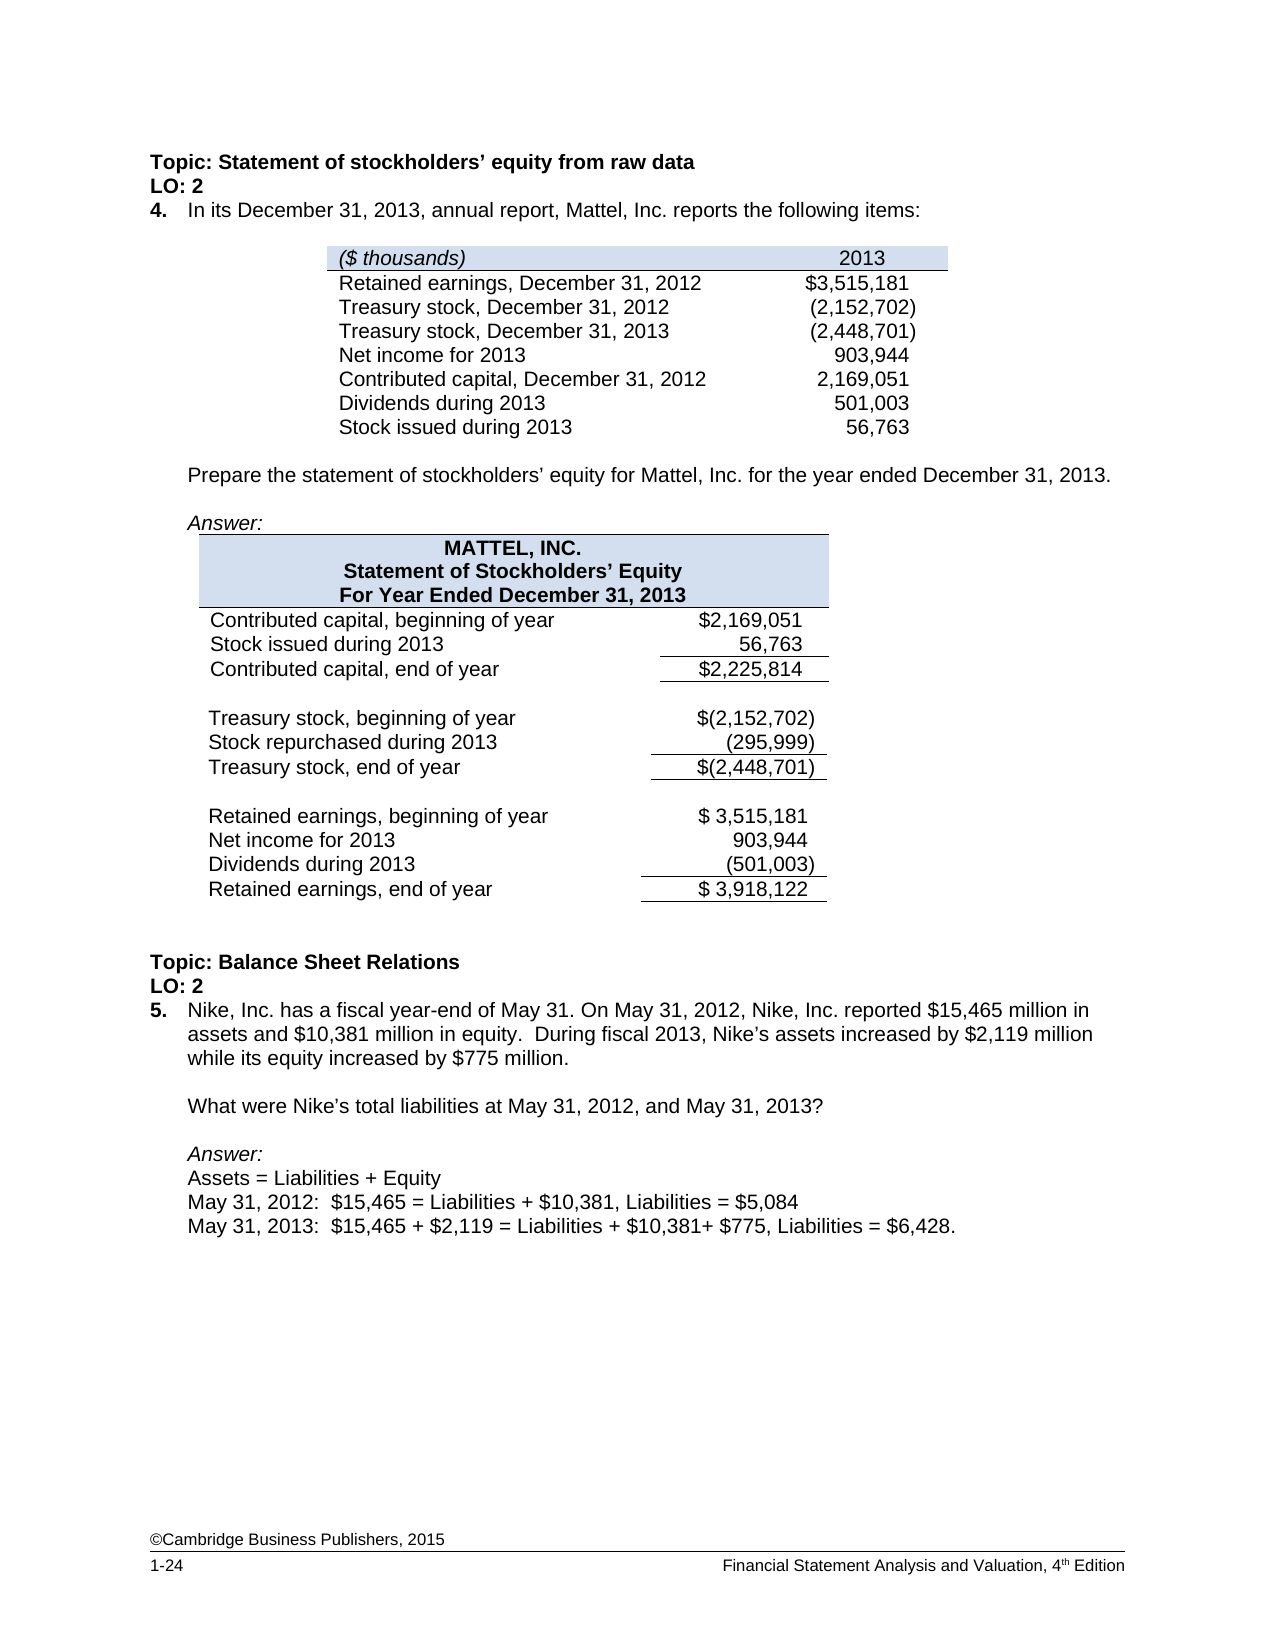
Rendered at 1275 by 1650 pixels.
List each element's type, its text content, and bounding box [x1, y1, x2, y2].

table_cell $(2,448,701) [651, 755, 827, 779]
text Assets = Liabilities + Equity [187, 1166, 1125, 1189]
table_cell Dividends during 2013 [180, 852, 641, 876]
table_cell Contributed capital, December 31, 2012 [327, 367, 742, 391]
table_cell Net income for 2013 [327, 343, 742, 367]
table_cell Stock repurchased during 2013 [189, 730, 651, 754]
table_cell $3,515,181 [742, 271, 948, 295]
text What were Nike’s total liabilities at May 31, 2012, and May 31, 2013? [187, 1094, 1125, 1118]
text 4. In its December 31, 2013, annual report, Mattel, Inc. reports the following items: [150, 198, 1125, 222]
table_cell 903,944 [641, 828, 827, 852]
table_cell 903,944 [742, 343, 948, 367]
text LO: 2 [150, 174, 1125, 198]
table_header 2013 [742, 246, 948, 270]
table_cell Contributed capital, end of year [199, 656, 660, 681]
text LO: 2 [150, 974, 1125, 998]
table_cell (2,152,702) [742, 295, 948, 319]
table_cell $2,169,051 [660, 608, 829, 632]
table_header Retained earnings, beginning of year [180, 804, 641, 828]
text May 31, 2013: $15,465 + $2,119 = Liabilities + $10,381+ $775, Liabilities = $6,428. [187, 1213, 1125, 1237]
table_header $ 3,515,181 [641, 804, 827, 828]
text Answer: [187, 1142, 1125, 1166]
table_cell (501,003) [641, 852, 827, 876]
table_cell 56,763 [660, 632, 829, 656]
text 5. Nike, Inc. has a fiscal year-end of May 31. On May 31, 2012, Nike, Inc. reported $15,465 million in assets and $10,381 million in equity. During fiscal 2013, Nike’s assets increased by $2,119 million while its equity increased by $775 million. [150, 998, 1125, 1070]
table_cell $2,225,814 [660, 657, 829, 681]
table_cell (2,448,701) [742, 319, 948, 343]
table_cell Dividends during 2013 [327, 391, 742, 414]
table_cell Stock issued during 2013 [327, 415, 742, 438]
table_cell $ 3,918,122 [641, 877, 827, 901]
table_header $(2,152,702) [651, 706, 827, 730]
table_cell Stock issued during 2013 [199, 632, 660, 656]
text Prepare the statement of stockholders’ equity for Mattel, Inc. for the year ended December 31, 2013. [187, 462, 1125, 486]
table_cell Treasury stock, December 31, 2013 [327, 319, 742, 343]
table_cell Retained earnings, December 31, 2012 [327, 271, 742, 295]
table_cell (295,999) [651, 730, 827, 754]
table_cell Net income for 2013 [180, 828, 641, 852]
table_cell 501,003 [742, 391, 948, 414]
table_cell Retained earnings, end of year [180, 876, 641, 901]
table_cell Contributed capital, beginning of year [199, 608, 660, 632]
table_header ($ thousands) [327, 246, 742, 270]
text Answer: [187, 510, 1125, 534]
table_cell Treasury stock, end of year [189, 754, 651, 779]
text Topic: Balance Sheet Relations [150, 950, 1125, 974]
table_cell 56,763 [742, 415, 948, 438]
text Topic: Statement of stockholders’ equity from raw data [150, 150, 1125, 174]
table_cell Treasury stock, December 31, 2012 [327, 295, 742, 319]
text May 31, 2012: $15,465 = Liabilities + $10,381, Liabilities = $5,084 [187, 1189, 1125, 1213]
table_header Treasury stock, beginning of year [189, 706, 651, 730]
table_cell 2,169,051 [742, 367, 948, 391]
